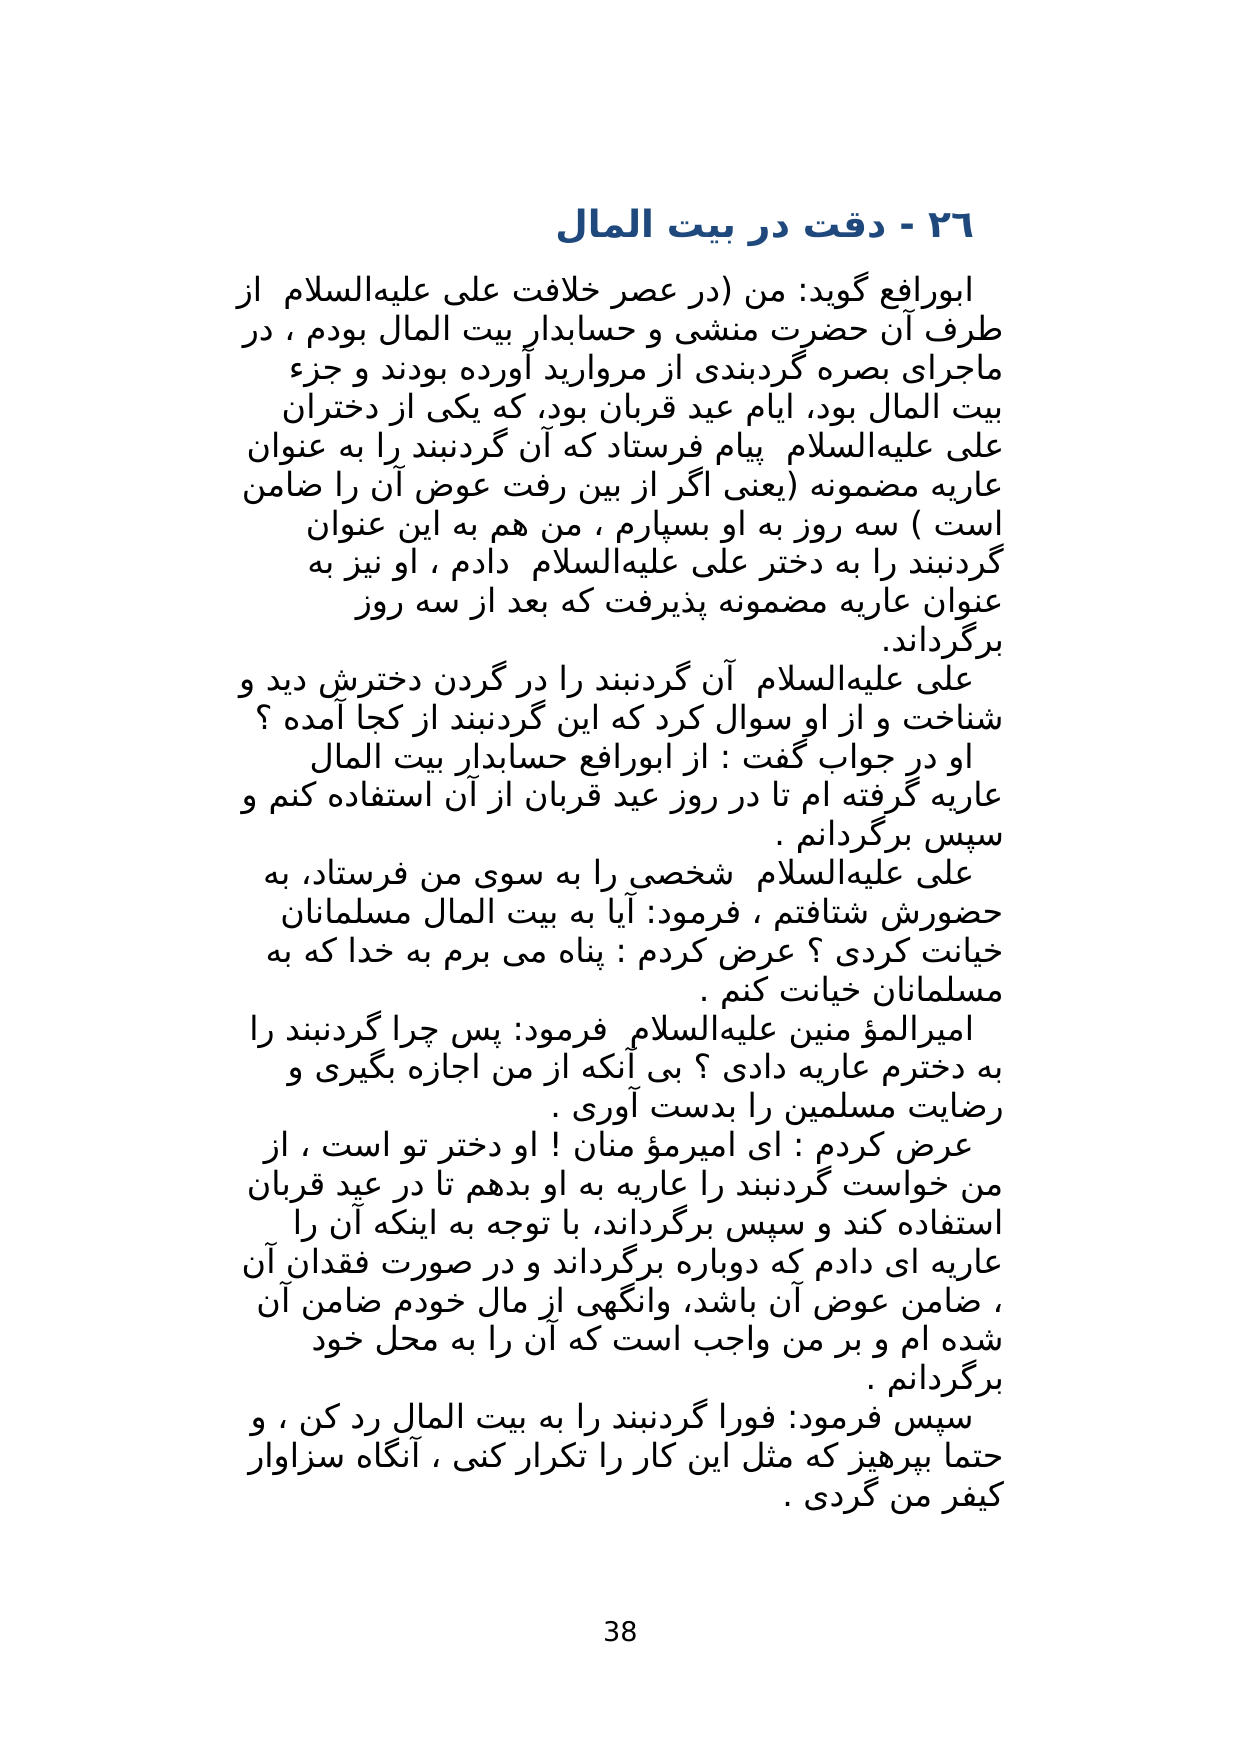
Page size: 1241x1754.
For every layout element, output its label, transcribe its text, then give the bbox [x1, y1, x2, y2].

subtitle ٢٦ - دقت در بيت المال [236, 202, 1004, 246]
text او در جواب گفت : از ابورافع حسابدار بيت المال عاريه گرفته ام تا در روز عيد قربان از آن استفاده كنم و سپس برگردانم . [236, 737, 1004, 854]
text ابورافع گويد: من (در عصر خلافت على عليه‌السلام از طرف آن حضرت منشى و حسابدار بيت المال بودم ، در ماجراى بصره گردبندى از مرواريد آورده بودند و جزء بيت المال بود، ايام عيد قربان بود، كه يكى از دختران على عليه‌السلام پيام فرستاد كه آن گردنبند را به عنوان عاريه مضمونه (يعنى اگر از بين رفت عوض آن را ضامن است ) سه روز به او بسپارم ، من هم به اين عنوان گردنبند را به دختر على عليه‌السلام دادم ، او نيز به عنوان عاريه مضمونه پذيرفت كه بعد از سه روز برگرداند. [236, 271, 1004, 659]
text عرض كردم : اى اميرمؤ منان ! او دختر تو است ، از من خواست گردنبند را عاريه به او بدهم تا در عيد قربان استفاده كند و سپس برگرداند، با توجه به اينكه آن را عاريه اى دادم كه دوباره برگرداند و در صورت فقدان آن ، ضامن عوض آن باشد، وانگهى از مال خودم ضامن آن شده ام و بر من واجب است كه آن را به محل خود برگردانم . [236, 1126, 1004, 1398]
text اميرالمؤ منين عليه‌السلام فرمود: پس چرا گردنبند را به دخترم عاريه دادى ؟ بى آنكه از من اجازه بگيرى و رضايت مسلمين را بدست آورى . [236, 1009, 1004, 1126]
text على عليه‌السلام آن گردنبند را در گردن دخترش ديد و شناخت و از او سوال كرد كه اين گردنبند از كجا آمده ؟ [236, 659, 1004, 737]
text سپس فرمود: فورا گردنبند را به بيت المال رد كن ، و حتما بپرهيز كه مثل اين كار را تكرار كنى ، آنگاه سزاوار كيفر من گردى . [236, 1398, 1004, 1514]
text على عليه‌السلام شخصى را به سوى من فرستاد، به حضورش شتافتم ، فرمود: آيا به بيت المال مسلمانان خيانت كردى ؟ عرض كردم : پناه مى برم به خدا كه به مسلمانان خيانت كنم . [236, 854, 1004, 1009]
